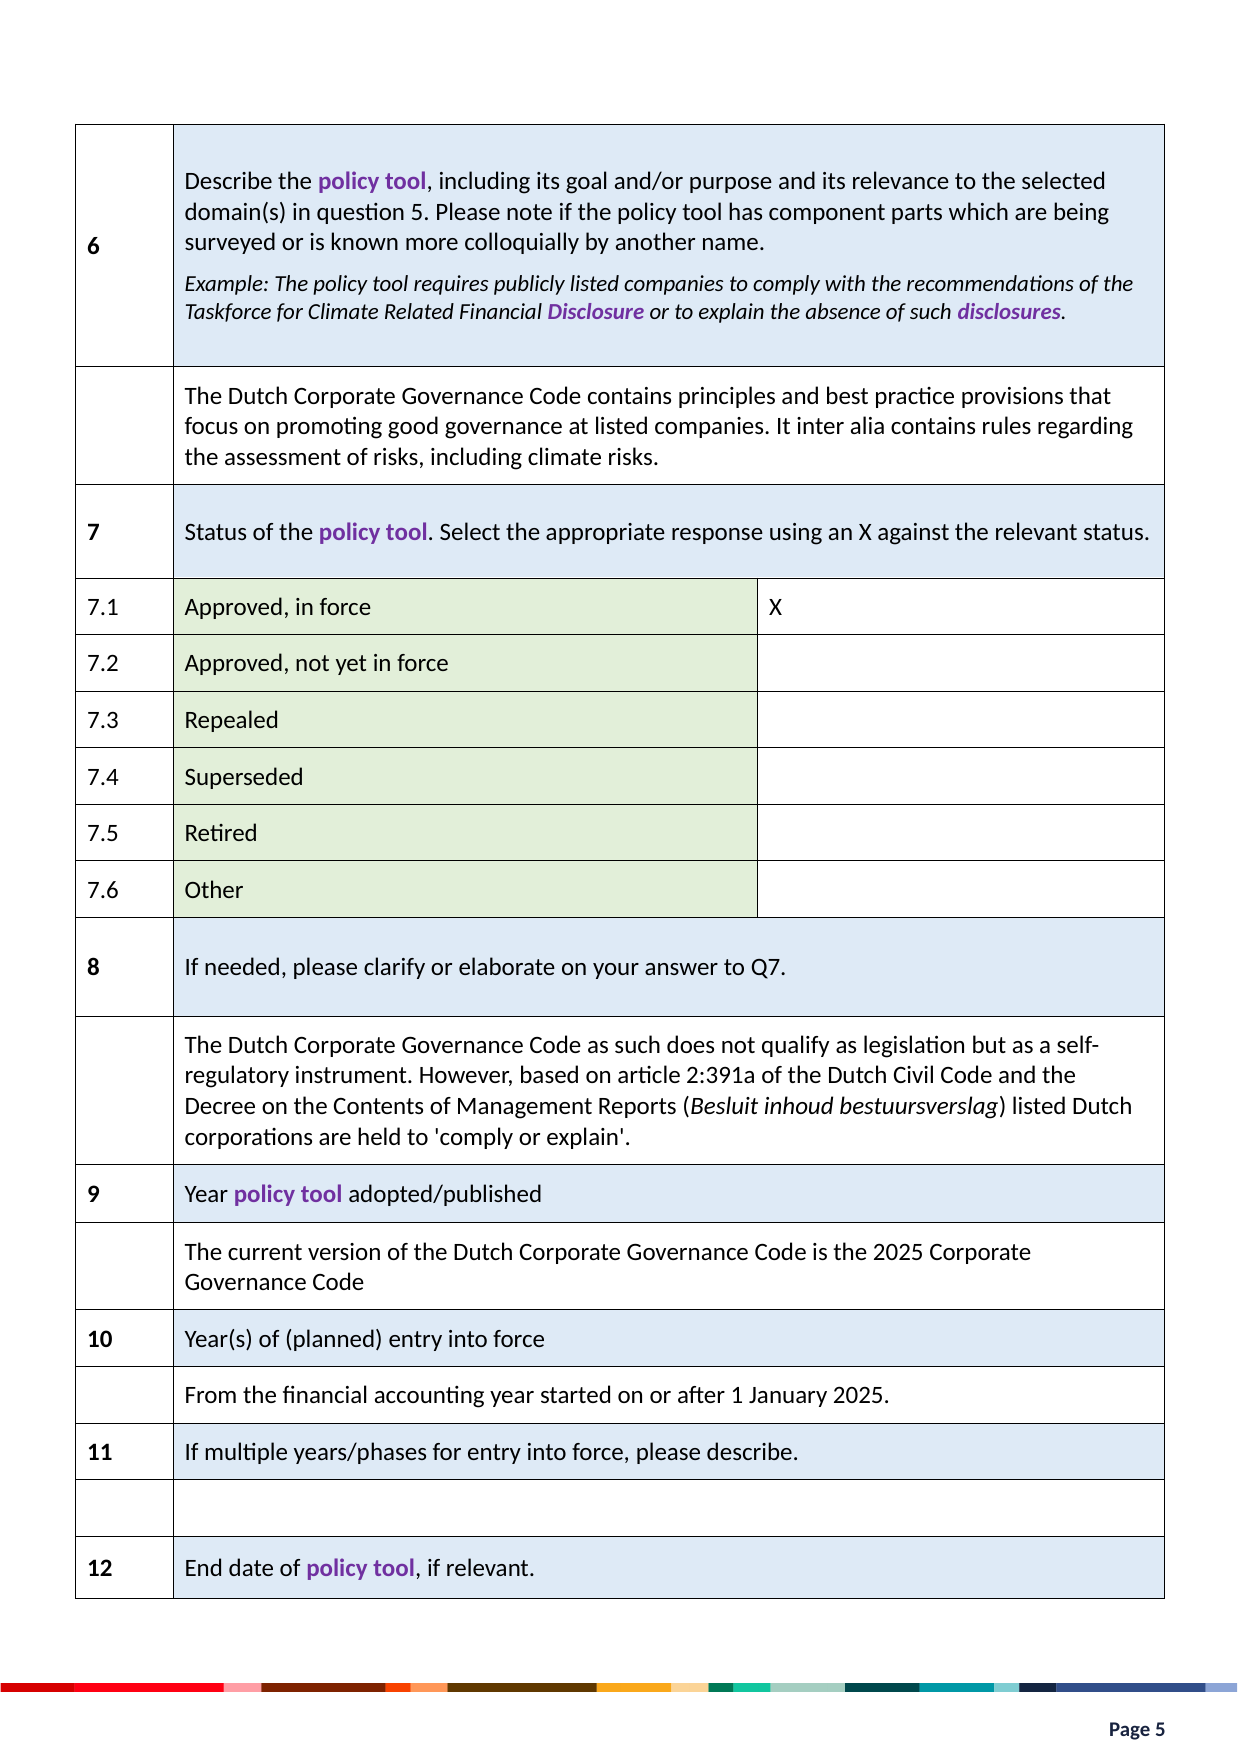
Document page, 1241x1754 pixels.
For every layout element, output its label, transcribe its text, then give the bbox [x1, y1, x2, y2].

table_cell If multiple years/phases for entry into force, please describe. [174, 1424, 1164, 1479]
table_cell The Dutch Corporate Governance Code as such does not qualify as legislation but as a self-regulatory instrument. However, based on article 2:391a of the Dutch Civil Code and the Decree on the Contents of Management Reports (Besluit inhoud bestuursverslag) listed Dutch corporations are held to 'comply or explain'. [174, 1017, 1164, 1164]
picture [0, 1683, 1236, 1692]
table_cell [76, 1480, 173, 1536]
table_cell From the financial accounting year started on or after 1 January 2025. [174, 1367, 1164, 1422]
table_cell [76, 1017, 173, 1164]
table_cell 7.3 [76, 692, 173, 747]
table_cell 7.2 [76, 635, 173, 691]
table_cell 12 [76, 1537, 173, 1598]
table_cell [76, 367, 173, 484]
table_cell 7.1 [76, 579, 173, 634]
table_cell [758, 861, 1164, 917]
table_cell 7.6 [76, 861, 173, 917]
table_cell Status of the policy tool. Select the appropriate response using an X against the relevant status. [174, 485, 1164, 577]
table_cell End date of policy tool, if relevant. [174, 1537, 1164, 1598]
table_cell Superseded [174, 748, 757, 804]
table_cell [758, 635, 1164, 691]
table_cell 6 [76, 125, 173, 366]
table_cell [76, 1223, 173, 1309]
table_cell 11 [76, 1424, 173, 1479]
table_cell 7.5 [76, 805, 173, 860]
table_cell Other [174, 861, 757, 917]
table_cell Year(s) of (planned) entry into force [174, 1310, 1164, 1366]
table_cell 7.4 [76, 748, 173, 804]
table_cell Year policy tool adopted/published [174, 1165, 1164, 1222]
table_cell The current version of the Dutch Corporate Governance Code is the 2025 Corporate Governance Code [174, 1223, 1164, 1309]
table_cell 10 [76, 1310, 173, 1366]
table_cell [758, 805, 1164, 860]
table_cell The Dutch Corporate Governance Code contains principles and best practice provisions that focus on promoting good governance at listed companies. It inter alia contains rules regarding the assessment of risks, including climate risks. [174, 367, 1164, 484]
table_cell Describe the policy tool, including its goal and/or purpose and its relevance to the selected domain(s) in question 5. Please note if the policy tool has component parts which are being surveyed or is known more colloquially by another name. Example: The policy tool requires publicly listed companies to comply with the recommendations of the Taskforce for Climate Related Financial Disclosure or to explain the absence of such disclosures. [174, 125, 1164, 366]
table_cell [758, 748, 1164, 804]
table_cell [174, 1480, 1164, 1536]
table_cell 7 [76, 485, 173, 577]
table_cell Repealed [174, 692, 757, 747]
table_cell Retired [174, 805, 757, 860]
table_cell 8 [76, 918, 173, 1016]
table_cell 9 [76, 1165, 173, 1222]
table_cell If needed, please clarify or elaborate on your answer to Q7. [174, 918, 1164, 1016]
table_cell Approved, in force [174, 579, 757, 634]
table_cell X [758, 579, 1164, 634]
table_cell [76, 1367, 173, 1422]
table_cell [758, 692, 1164, 747]
table_cell Approved, not yet in force [174, 635, 757, 691]
